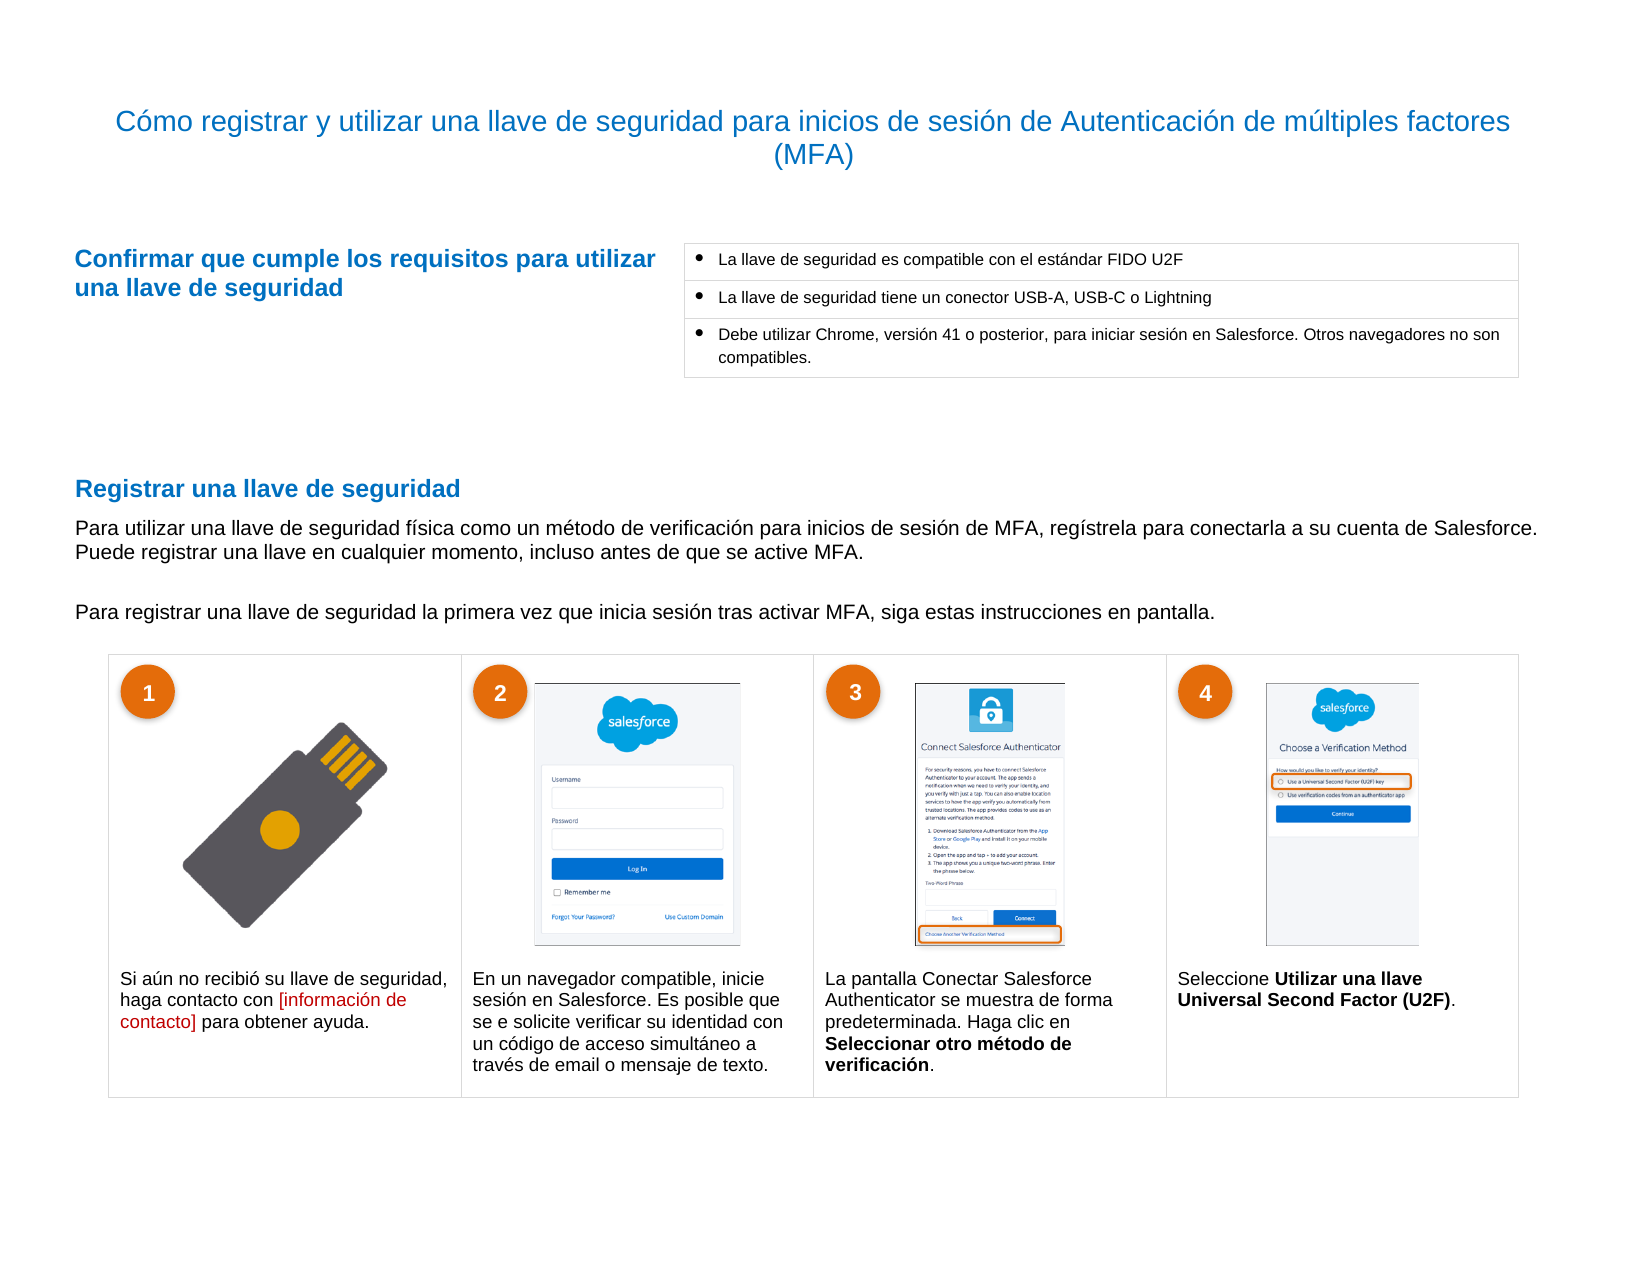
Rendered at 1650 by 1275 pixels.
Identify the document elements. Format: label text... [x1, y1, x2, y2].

text Para utilizar una llave de seguridad física como un método de verificación para inicios de sesión de MFA, regístrela para conectarla a su cuenta de Salesforce. Puede registrar una llave en cualquier momento, incluso antes de que se active MFA. [75, 516, 1552, 564]
table_cell Si aún no recibió su llave de seguridad, haga contacto con [información de contacto] para obtener ayuda. [109, 968, 461, 1097]
text Para registrar una llave de seguridad la primera vez que inicia sesión tras activar MFA, siga estas instrucciones en pantalla. [75, 600, 1552, 624]
table_cell La llave de seguridad tiene un conector USB-A, USB-C o Lightning [685, 281, 1518, 318]
picture [534, 683, 741, 946]
table_header [462, 655, 813, 968]
table_header [1167, 655, 1518, 968]
table_cell En un navegador compatible, inicie sesión en Salesforce. Es posible que se e solicite verificar su identidad con un código de acceso simultáneo a través de email o mensaje de texto. [462, 968, 813, 1097]
table_header Confirmar que cumple los requisitos para utilizar una llave de seguridad [75, 243, 684, 377]
text Registrar una llave de seguridad [75, 474, 1552, 503]
table_cell La pantalla Conectar Salesforce Authenticator se muestra de forma predeterminada. Haga clic en Seleccionar otro método de verificación. [814, 968, 1166, 1097]
table_header [814, 655, 1166, 968]
table_header La llave de seguridad es compatible con el estándar FIDO U2F [685, 244, 1518, 280]
table_cell Seleccione Utilizar una llave Universal Second Factor (U2F). [1167, 968, 1518, 1097]
picture [915, 683, 1065, 946]
picture [1266, 683, 1419, 946]
table_cell Debe utilizar Chrome, versión 41 o posterior, para iniciar sesión en Salesforce. Otros navegadores no son compatibles. [685, 319, 1518, 377]
table_header [109, 655, 461, 968]
picture [175, 712, 395, 938]
text Cómo registrar y utilizar una llave de seguridad para inicios de sesión de Autenticación de múltiples factores (MFA) [75, 104, 1552, 171]
